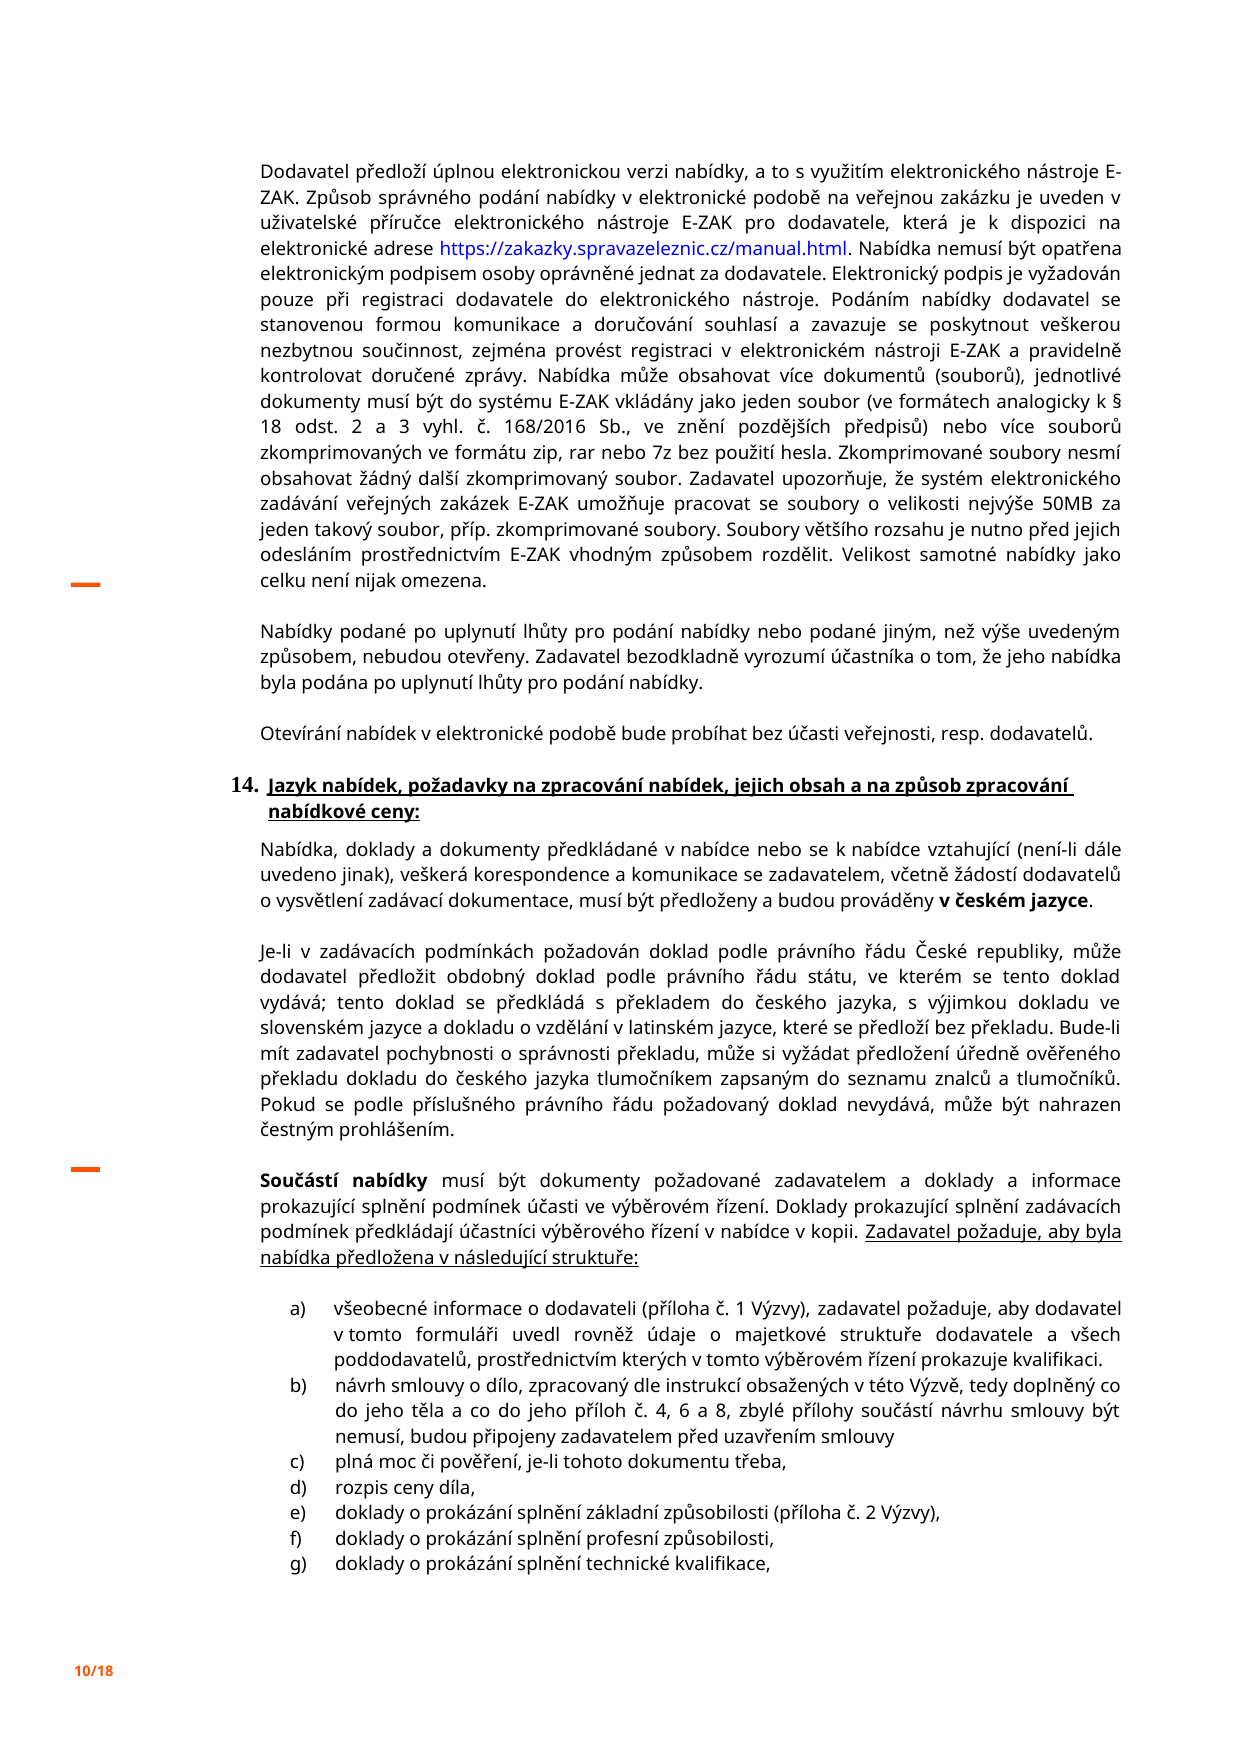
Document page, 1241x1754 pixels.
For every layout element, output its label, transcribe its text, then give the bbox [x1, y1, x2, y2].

text Součástí nabídky musí být dokumenty požadované zadavatelem a doklady a informace prokazující splnění podmínek účasti ve výběrovém řízení. Doklady prokazující splnění zadávacích podmínek předkládají účastníci výběrového řízení v nabídce v kopii. Zadavatel požaduje, aby byla nabídka předložena v následující struktuře: [260, 1168, 1122, 1270]
list doklady o prokázání splnění profesní způsobilosti, [289, 1525, 1122, 1551]
text Nabídky podané po uplynutí lhůty pro podání nabídky nebo podané jiným, než výše uvedeným způsobem, nebudou otevřeny. Zadavatel bezodkladně vyrozumí účastníka o tom, že jeho nabídka byla podána po uplynutí lhůty pro podání nabídky. [260, 618, 1122, 694]
text Nabídka, doklady a dokumenty předkládané v nabídce nebo se k nabídce vztahující (není-li dále uvedeno jinak), veškerá korespondence a komunikace se zadavatelem, včetně žádostí dodavatelů o vysvětlení zadávací dokumentace, musí být předloženy a budou prováděny v českém jazyce. [260, 836, 1122, 912]
text Otevírání nabídek v elektronické podobě bude probíhat bez účasti veřejnosti, resp. dodavatelů. [260, 720, 1122, 746]
list doklady o prokázání splnění základní způsobilosti (příloha č. 2 Výzvy), [289, 1499, 1122, 1525]
list návrh smlouvy o dílo, zpracovaný dle instrukcí obsažených v této Výzvě, tedy doplněný co do jeho těla a co do jeho příloh č. 4, 6 a 8, zbylé přílohy součástí návrhu smlouvy být nemusí, budou připojeny zadavatelem před uzavřením smlouvy [289, 1372, 1122, 1448]
list Jazyk nabídek, požadavky na zpracování nabídek, jejich obsah a na způsob zpracování nabídkové ceny: [230, 771, 1122, 823]
text Je-li v zadávacích podmínkách požadován doklad podle právního řádu České republiky, může dodavatel předložit obdobný doklad podle právního řádu státu, ve kterém se tento doklad vydává; tento doklad se předkládá s překladem do českého jazyka, s výjimkou dokladu ve slovenském jazyce a dokladu o vzdělání v latinském jazyce, které se předloží bez překladu. Bude-li mít zadavatel pochybnosti o správnosti překladu, může si vyžádat předložení úředně ověřeného překladu dokladu do českého jazyka tlumočníkem zapsaným do seznamu znalců a tlumočníků. Pokud se podle příslušného právního řádu požadovaný doklad nevydává, může být nahrazen čestným prohlášením. [260, 938, 1122, 1142]
list doklady o prokázání splnění technické kvalifikace, [289, 1551, 1122, 1576]
list všeobecné informace o dodavateli (příloha č. 1 Výzvy), zadavatel požaduje, aby dodavatel v tomto formuláři uvedl rovněž údaje o majetkové struktuře dodavatele a všech poddodavatelů, prostřednictvím kterých v tomto výběrovém řízení prokazuje kvalifikaci. [289, 1295, 1122, 1372]
text Dodavatel předloží úplnou elektronickou verzi nabídky, a to s využitím elektronického nástroje E-ZAK. Způsob správného podání nabídky v elektronické podobě na veřejnou zakázku je uveden v uživatelské příručce elektronického nástroje E-ZAK pro dodavatele, která je k dispozici na elektronické adrese https://zakazky.spravazeleznic.cz/manual.html. Nabídka nemusí být opatřena elektronickým podpisem osoby oprávněné jednat za dodavatele. Elektronický podpis je vyžadován pouze při registraci dodavatele do elektronického nástroje. Podáním nabídky dodavatel se stanovenou formou komunikace a doručování souhlasí a zavazuje se poskytnout veškerou nezbytnou součinnost, zejména provést registraci v elektronickém nástroji E-ZAK a pravidelně kontrolovat doručené zprávy. Nabídka může obsahovat více dokumentů (souborů), jednotlivé dokumenty musí být do systému E-ZAK vkládány jako jeden soubor (ve formátech analogicky k § 18 odst. 2 a 3 vyhl. č. 168/2016 Sb., ve znění pozdějších předpisů) nebo více souborů zkomprimovaných ve formátu zip, rar nebo 7z bez použití hesla. Zkomprimované soubory nesmí obsahovat žádný další zkomprimovaný soubor. Zadavatel upozorňuje, že systém elektronického zadávání veřejných zakázek E-ZAK umožňuje pracovat se soubory o velikosti nejvýše 50MB za jeden takový soubor, příp. zkomprimované soubory. Soubory většího rozsahu je nutno před jejich odesláním prostřednictvím E-ZAK vhodným způsobem rozdělit. Velikost samotné nabídky jako celku není nijak omezena. [260, 159, 1122, 592]
list rozpis ceny díla, [289, 1474, 1122, 1499]
list plná moc či pověření, je-li tohoto dokumentu třeba, [289, 1448, 1122, 1474]
